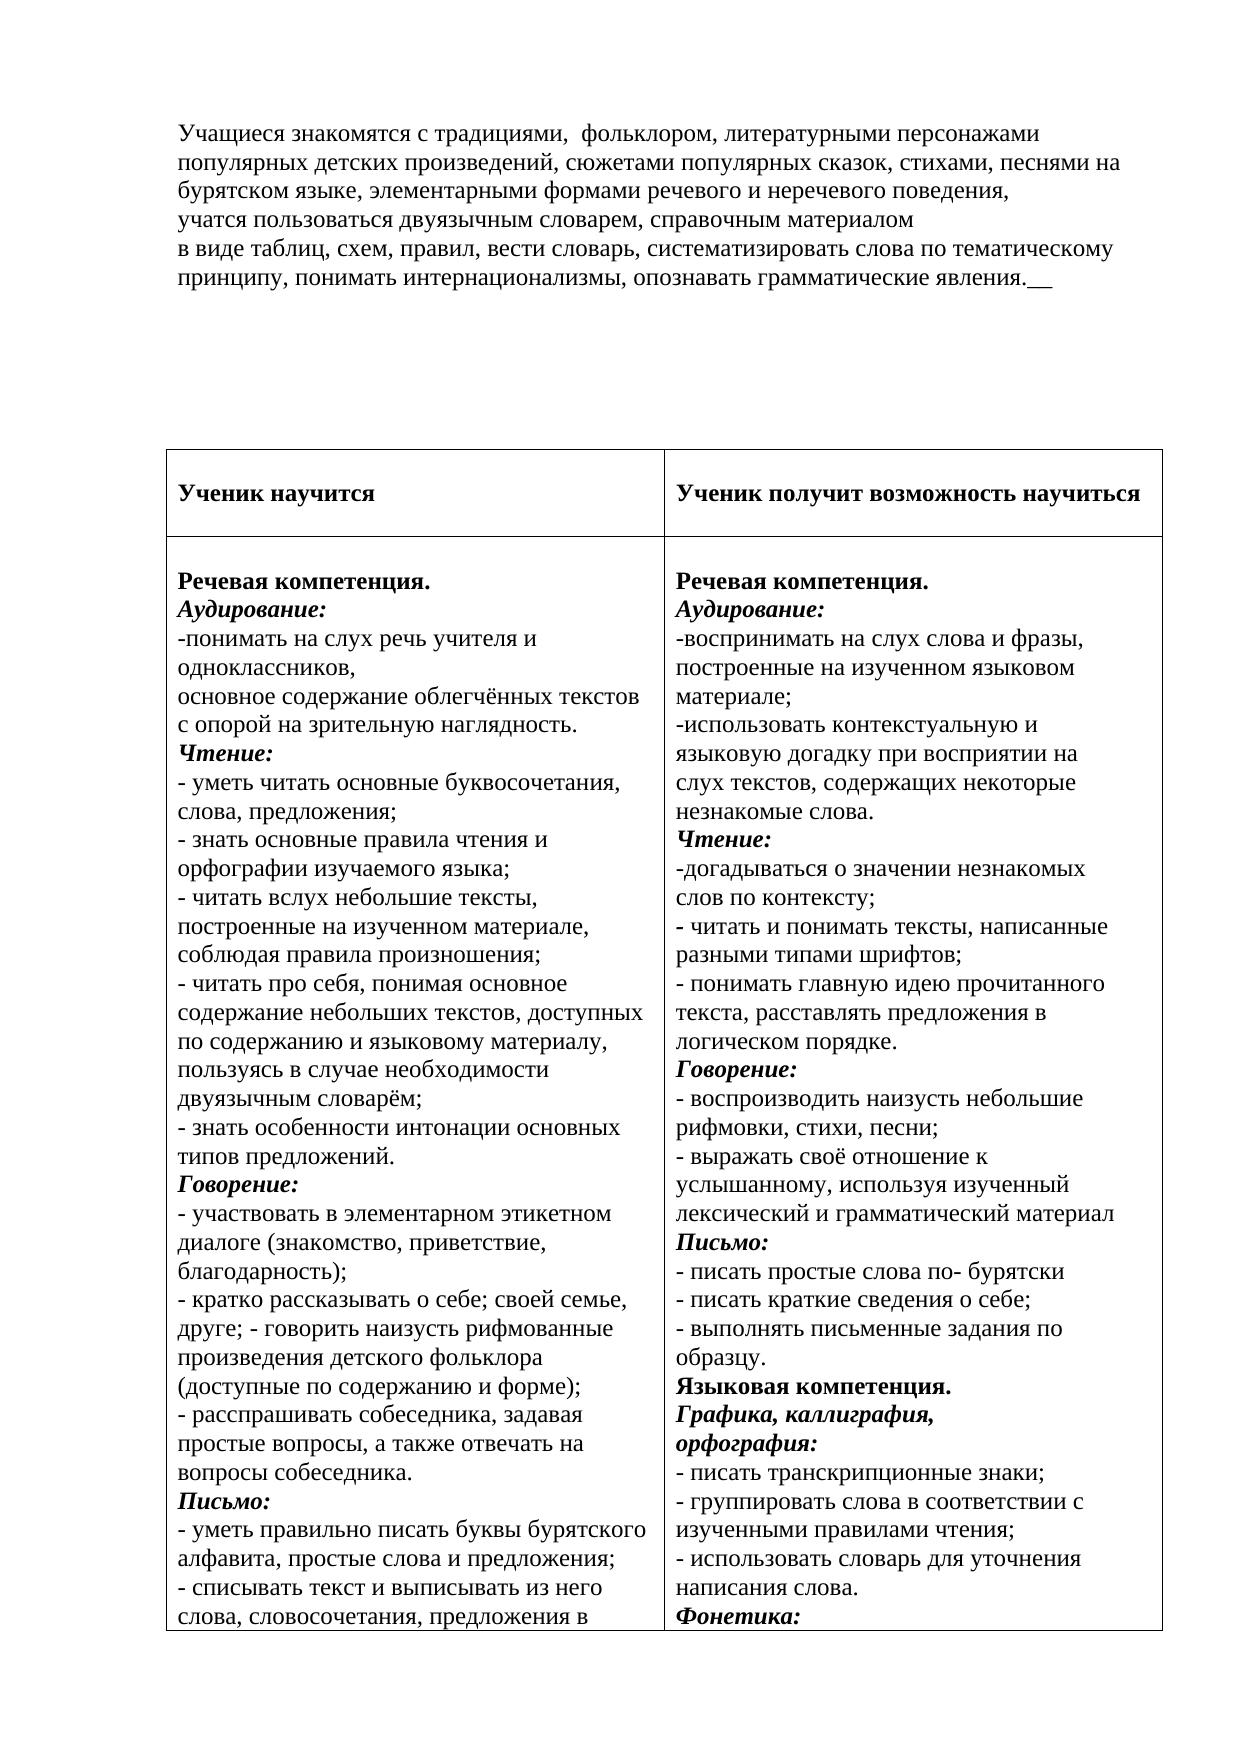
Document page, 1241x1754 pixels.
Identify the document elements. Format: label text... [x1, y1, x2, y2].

text популярных детских произведений, сюжетами популярных сказок, стихами, песнями на [177, 147, 1152, 176]
text принципу, понимать интернационализмы, опознавать грамматические явления.__ [177, 262, 1152, 291]
text Учащиеся знакомятся с традициями, фольклором, литературными персонажами [177, 118, 1152, 147]
text бурятском языке, элементарными формами речевого и неречевого поведения, [177, 176, 1152, 204]
text учатся пользоваться двуязычным словарем, справочным материалом [177, 204, 1152, 233]
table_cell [167, 537, 664, 1629]
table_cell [665, 537, 1162, 1629]
text в виде таблиц, схем, правил, вести словарь, систематизировать слова по тематическому [177, 233, 1152, 262]
table_header Ученик получит возможность научиться [665, 450, 1162, 536]
table_header Ученик научится [167, 450, 664, 536]
